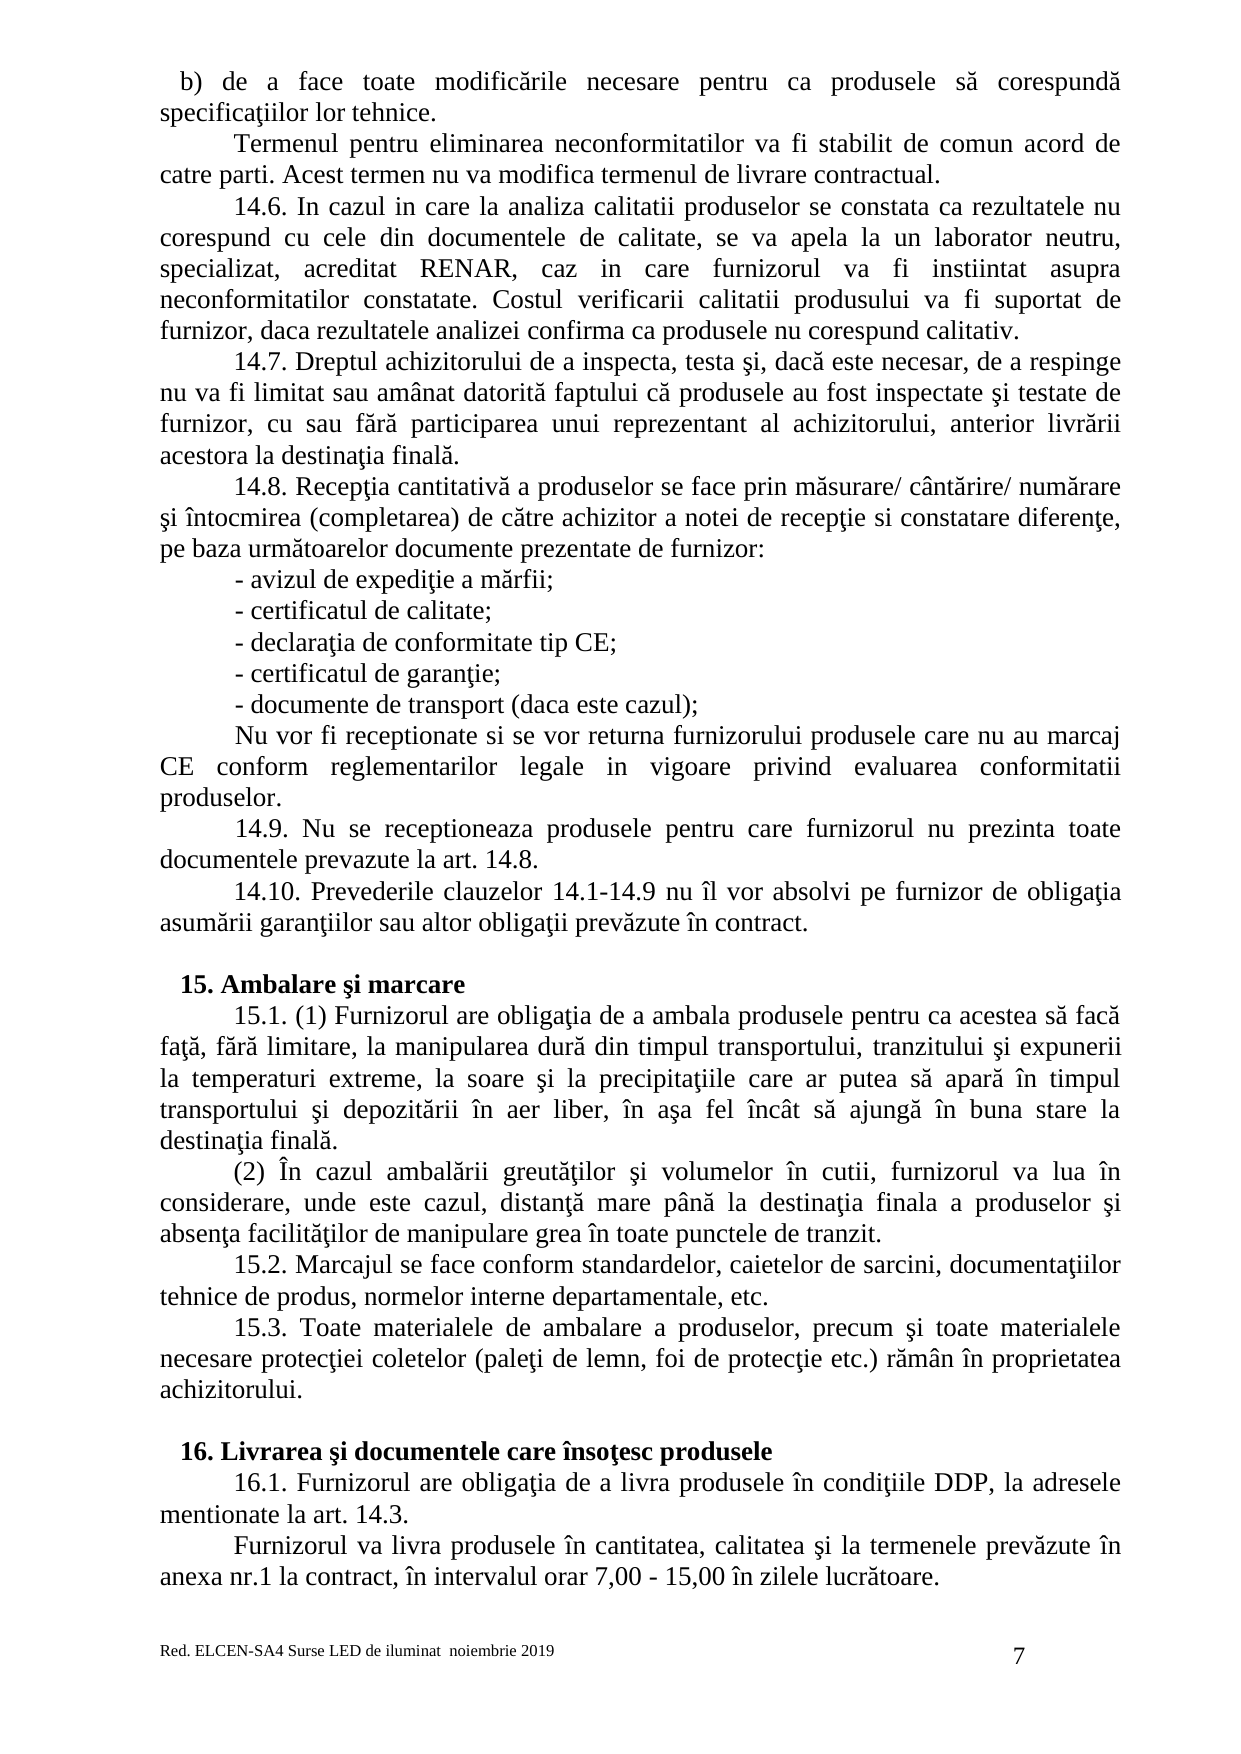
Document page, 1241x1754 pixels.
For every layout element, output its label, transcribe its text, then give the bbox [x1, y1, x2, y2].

text Nu vor fi receptionate si se vor returna furnizorului produsele care nu au marcaj CE conform reglementarilor legale in vigoare privind evaluarea conformitatii produselor. [159, 719, 1122, 812]
text 16.1. Furnizorul are obligaţia de a livra produsele în condiţiile DDP, la adresele mentionate la art. 14.3. [159, 1467, 1122, 1529]
text - declaraţia de conformitate tip CE; [159, 626, 1122, 657]
text Termenul pentru eliminarea neconformitatilor va fi stabilit de comun acord de catre parti. Acest termen nu va modifica termenul de livrare contractual. [159, 127, 1122, 189]
text 14.10. Prevederile clauzelor 14.1-14.9 nu îl vor absolvi pe furnizor de obligaţia asumării garanţiilor sau altor obligaţii prevăzute în contract. [159, 875, 1122, 937]
text 15.1. (1) Furnizorul are obligaţia de a ambala produsele pentru ca acestea să facă faţă, fără limitare, la manipularea dură din timpul transportului, tranzitului şi expunerii la temperaturi extreme, la soare şi la precipitaţiile care ar putea să apară în timpul transportului şi depozitării în aer liber, în aşa fel încât să ajungă în buna stare la destinaţia finală. [159, 999, 1122, 1155]
text 14.8. Recepţia cantitativă a produselor se face prin măsurare/ cântărire/ numărare şi întocmirea (completarea) de către achizitor a notei de recepţie si constatare diferenţe, pe baza următoarelor documente prezentate de furnizor: [159, 470, 1122, 563]
text 14.7. Dreptul achizitorului de a inspecta, testa şi, dacă este necesar, de a respinge nu va fi limitat sau amânat datorită faptului că produsele au fost inspectate şi testate de furnizor, cu sau fără participarea unui reprezentant al achizitorului, anterior livrării acestora la destinaţia finală. [159, 345, 1122, 470]
text (2) În cazul ambalării greutăţilor şi volumelor în cutii, furnizorul va lua în considerare, unde este cazul, distanţă mare până la destinaţia finala a produselor şi absenţa facilităţilor de manipulare grea în toate punctele de tranzit. [159, 1155, 1122, 1248]
text - certificatul de garanţie; [159, 657, 1122, 688]
text b) de a face toate modificările necesare pentru ca produsele să corespundă specificaţiilor lor tehnice. [159, 65, 1122, 127]
text - certificatul de calitate; [159, 594, 1122, 626]
text Furnizorul va livra produsele în cantitatea, calitatea şi la termenele prevăzute în anexa nr.1 la contract, în intervalul orar 7,00 - 15,00 în zilele lucrătoare. [159, 1529, 1122, 1591]
text 15.3. Toate materialele de ambalare a produselor, precum şi toate materialele necesare protecţiei coletelor (paleţi de lemn, foi de protecţie etc.) rămân în proprietatea achizitorului. [159, 1311, 1122, 1404]
text - avizul de expediţie a mărfii; [159, 563, 1122, 594]
text 15. Ambalare şi marcare [159, 968, 1122, 999]
text 14.6. In cazul in care la analiza calitatii produselor se constata ca rezultatele nu corespund cu cele din documentele de calitate, se va apela la un laborator neutru, specializat, acreditat RENAR, caz in care furnizorul va fi instiintat asupra neconformitatilor constatate. Costul verificarii calitatii produsului va fi suportat de furnizor, daca rezultatele analizei confirma ca produsele nu corespund calitativ. [159, 189, 1122, 345]
text 15.2. Marcajul se face conform standardelor, caietelor de sarcini, documentaţiilor tehnice de produs, normelor interne departamentale, etc. [159, 1248, 1122, 1311]
text - documente de transport (daca este cazul); [159, 688, 1122, 719]
text 16. Livrarea şi documentele care însoţesc produsele [159, 1435, 1122, 1467]
text 14.9. Nu se receptioneaza produsele pentru care furnizorul nu prezinta toate documentele prevazute la art. 14.8. [159, 812, 1122, 875]
